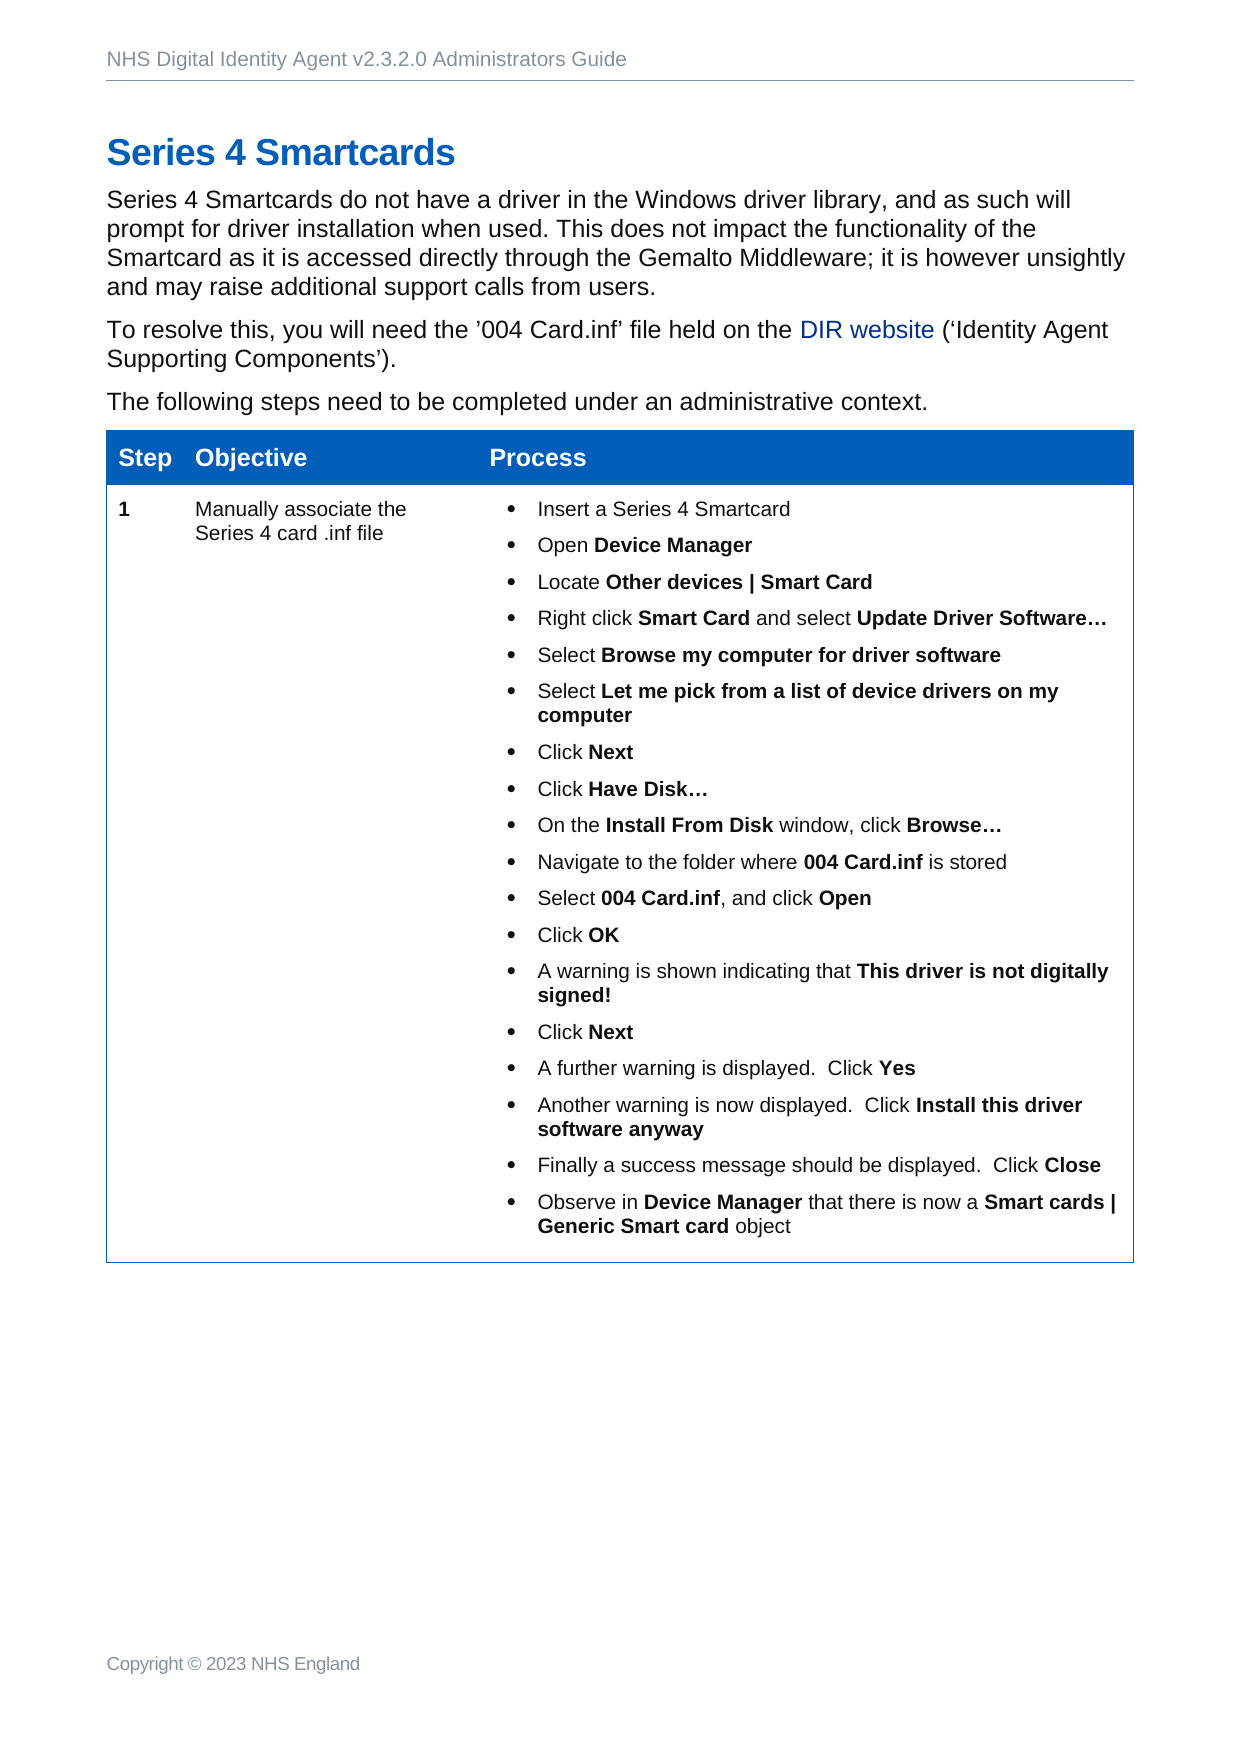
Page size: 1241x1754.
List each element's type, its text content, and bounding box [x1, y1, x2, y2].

table_header Step [107, 431, 184, 484]
table_header Process [478, 431, 1133, 484]
table_cell 1 [107, 485, 184, 1262]
table_cell Insert a Series 4 Smartcard Open Device Manager Locate Other devices | Smart Card Right click Smart Card and select Update Driver Software… Select Browse my computer for driver software Select Let me pick from a list of device drivers on my computer Click Next Click Have Disk… On the Install From Disk window, click Browse… Navigate to the folder where 004 Card.inf is stored Select 004 Card.inf, and click Open Click OK A warning is shown indicating that This driver is not digitally signed! Click Next A further warning is displayed. Click Yes Another warning is now displayed. Click Install this driver software anyway Finally a success message should be displayed. Click Close Observe in Device Manager that there is now a Smart cards | Generic Smart card object [478, 485, 1133, 1262]
text To resolve this, you will need the ’004 Card.inf’ file held on the DIR website (‘Identity Agent Supporting Components’). [106, 315, 1134, 372]
text The following steps need to be completed under an administrative context. [106, 387, 1134, 416]
table_cell Manually associate the Series 4 card .inf file [184, 485, 478, 1262]
table_header Objective [184, 431, 478, 484]
text Series 4 Smartcards do not have a driver in the Windows driver library, and as such will prompt for driver installation when used. This does not impact the functionality of the Smartcard as it is accessed directly through the Gemalto Middleware; it is however unsightly and may raise additional support calls from users. [106, 185, 1134, 300]
subtitle Series 4 Smartcards [106, 130, 1134, 173]
